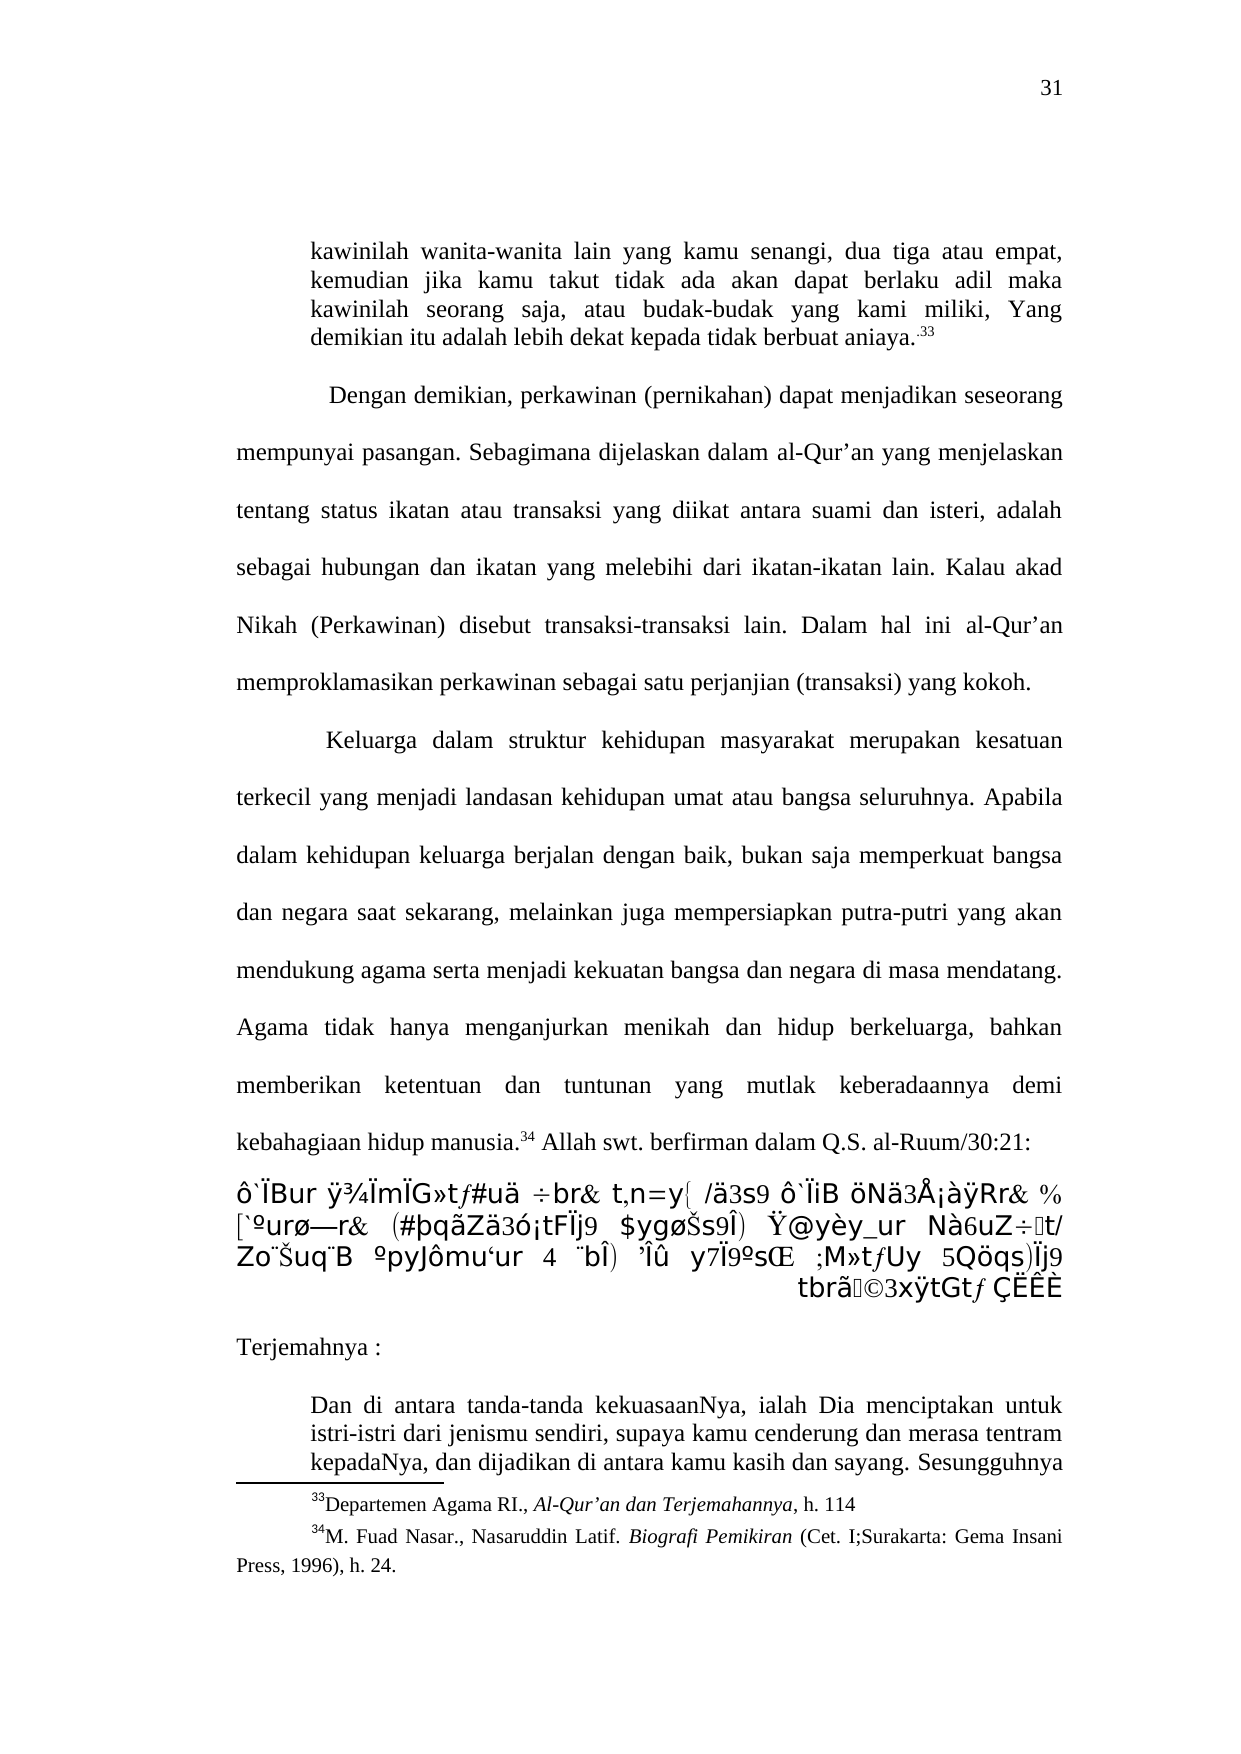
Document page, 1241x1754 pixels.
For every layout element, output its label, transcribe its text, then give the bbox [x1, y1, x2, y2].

text Dengan demikian, perkawinan (pernikahan) dapat menjadikan seseorang mempunyai pasangan. Sebagimana dijelaskan dalam al-Qur’an yang menjelaskan tentang status ikatan atau transaksi yang diikat antara suami dan isteri, adalah sebagai hubungan dan ikatan yang melebihi dari ikatan-ikatan lain. Kalau akad Nikah (Perkawinan) disebut transaksi-transaksi lain. Dalam hal ini al-Qur’an memproklamasikan perkawinan sebagai satu perjanjian (transaksi) yang kokoh. [236, 380, 1063, 696]
text Terjemahnya : [236, 1332, 1063, 1361]
text Keluarga dalam struktur kehidupan masyarakat merupakan kesatuan terkecil yang menjadi landasan kehidupan umat atau bangsa seluruhnya. Apabila dalam kehidupan keluarga berjalan dengan baik, bukan saja memperkuat bangsa dan negara saat sekarang, melainkan juga mempersiapkan putra-putri yang akan mendukung agama serta menjadi kekuatan bangsa dan negara di masa mendatang. Agama tidak hanya menganjurkan menikah dan hidup berkeluarga, bahkan memberikan ketentuan dan tuntunan yang mutlak keberadaannya demi kebahagiaan hidup manusia. Allah swt. berfirman dalam Q.S. al-Ruum/30:21: [236, 725, 1063, 1156]
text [310, 1390, 1063, 1476]
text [310, 236, 1063, 351]
